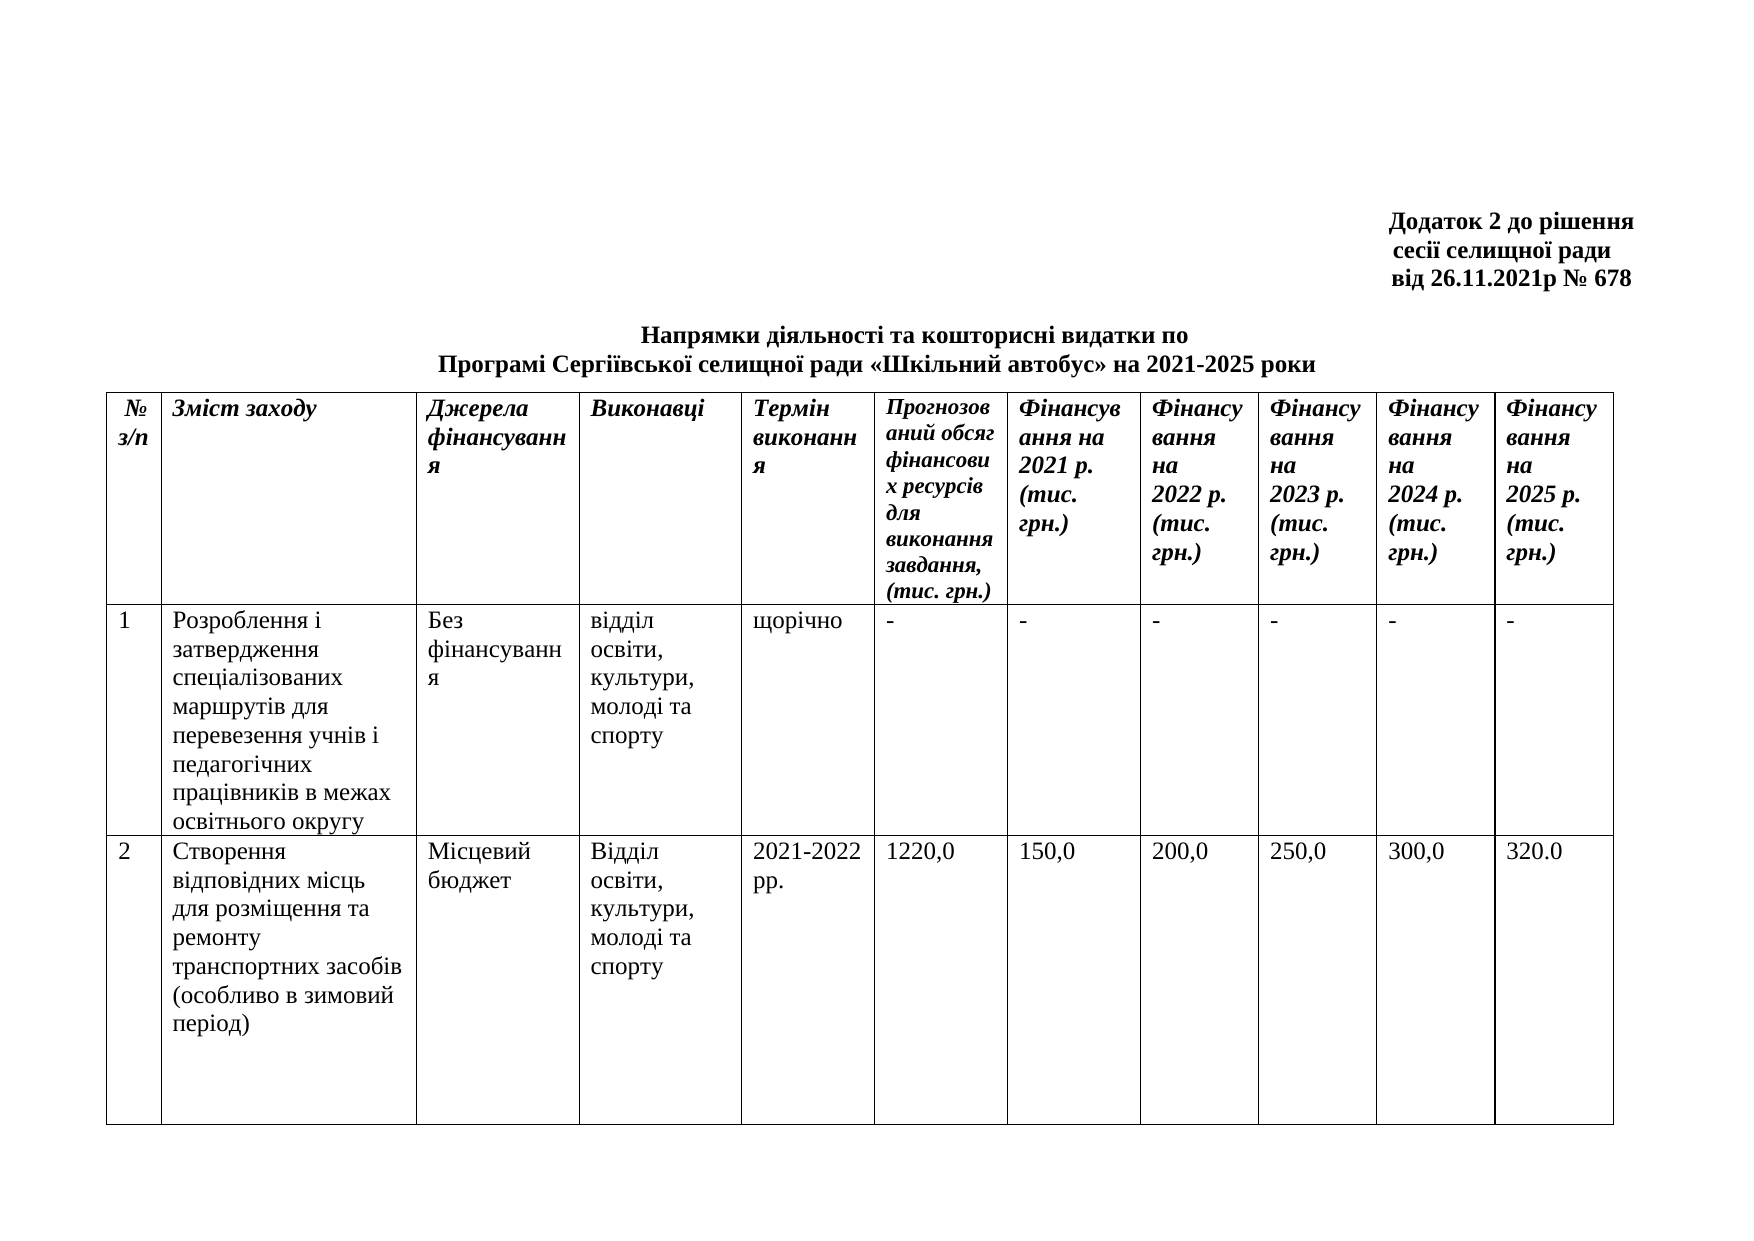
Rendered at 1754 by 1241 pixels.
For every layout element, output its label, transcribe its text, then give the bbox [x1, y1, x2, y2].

text від 26.11.2021р № 678 [118, 263, 1636, 292]
table_cell 250,0 [1259, 836, 1376, 1123]
text сесії селищної ради [118, 235, 1636, 263]
table_cell 2 [107, 836, 161, 1123]
table_header Зміст заходу [162, 393, 416, 604]
table_cell Без фінансування [417, 605, 579, 835]
table_cell Місцевий бюджет [417, 836, 579, 1123]
text Програмі Сергіївської селищної ради «Шкільний автобус» на 2021-2025 роки [118, 349, 1636, 378]
table_cell - [1008, 605, 1140, 835]
table_cell Розроблення і затвердження спеціалізованих маршрутів для перевезення учнів і педагогічних працівників в межах освітнього округу [162, 605, 416, 835]
table_cell - [1259, 605, 1376, 835]
table_cell щорічно [742, 605, 874, 835]
table_cell - [1377, 605, 1494, 835]
table_header Термін виконання [742, 393, 874, 604]
table_cell 1 [107, 605, 161, 835]
table_cell Створення відповідних місць для розміщення та ремонту транспортних засобів (особливо в зимовий період) [162, 836, 416, 1123]
table_cell відділ освіти, культури, молоді та спорту [580, 605, 741, 835]
table_header № з/п [107, 393, 161, 604]
table_cell 1220,0 [875, 836, 1007, 1123]
table_header Джерела фінансування [417, 393, 579, 604]
table_cell - [875, 605, 1007, 835]
table_cell 300,0 [1377, 836, 1494, 1123]
table_cell 200,0 [1141, 836, 1258, 1123]
table_header Виконавці [580, 393, 741, 604]
table_cell 2021-2022 рр. [742, 836, 874, 1123]
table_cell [580, 836, 741, 1123]
text Додаток 2 до рішення [118, 206, 1636, 235]
table_header Фінансування на 2025 р. (тис. грн.) [1496, 393, 1613, 604]
table_header Фінансування на 2024 р. (тис. грн.) [1377, 393, 1494, 604]
text Напрямки діяльності та кошторисні видатки по [118, 320, 1636, 349]
table_header Фінансування на 2021 р. (тис. грн.) [1008, 393, 1140, 604]
table_cell - [1141, 605, 1258, 835]
table_cell - [1496, 605, 1613, 835]
table_header Фінансування на 2023 р. (тис. грн.) [1259, 393, 1376, 604]
table_cell 320.0 [1496, 836, 1613, 1123]
table_header Фінансування на 2022 р. (тис. грн.) [1141, 393, 1258, 604]
table_cell 150,0 [1008, 836, 1140, 1123]
table_header Прогнозований обсяг фінансових ресурсів для виконання завдання, (тис. грн.) [875, 393, 1007, 604]
